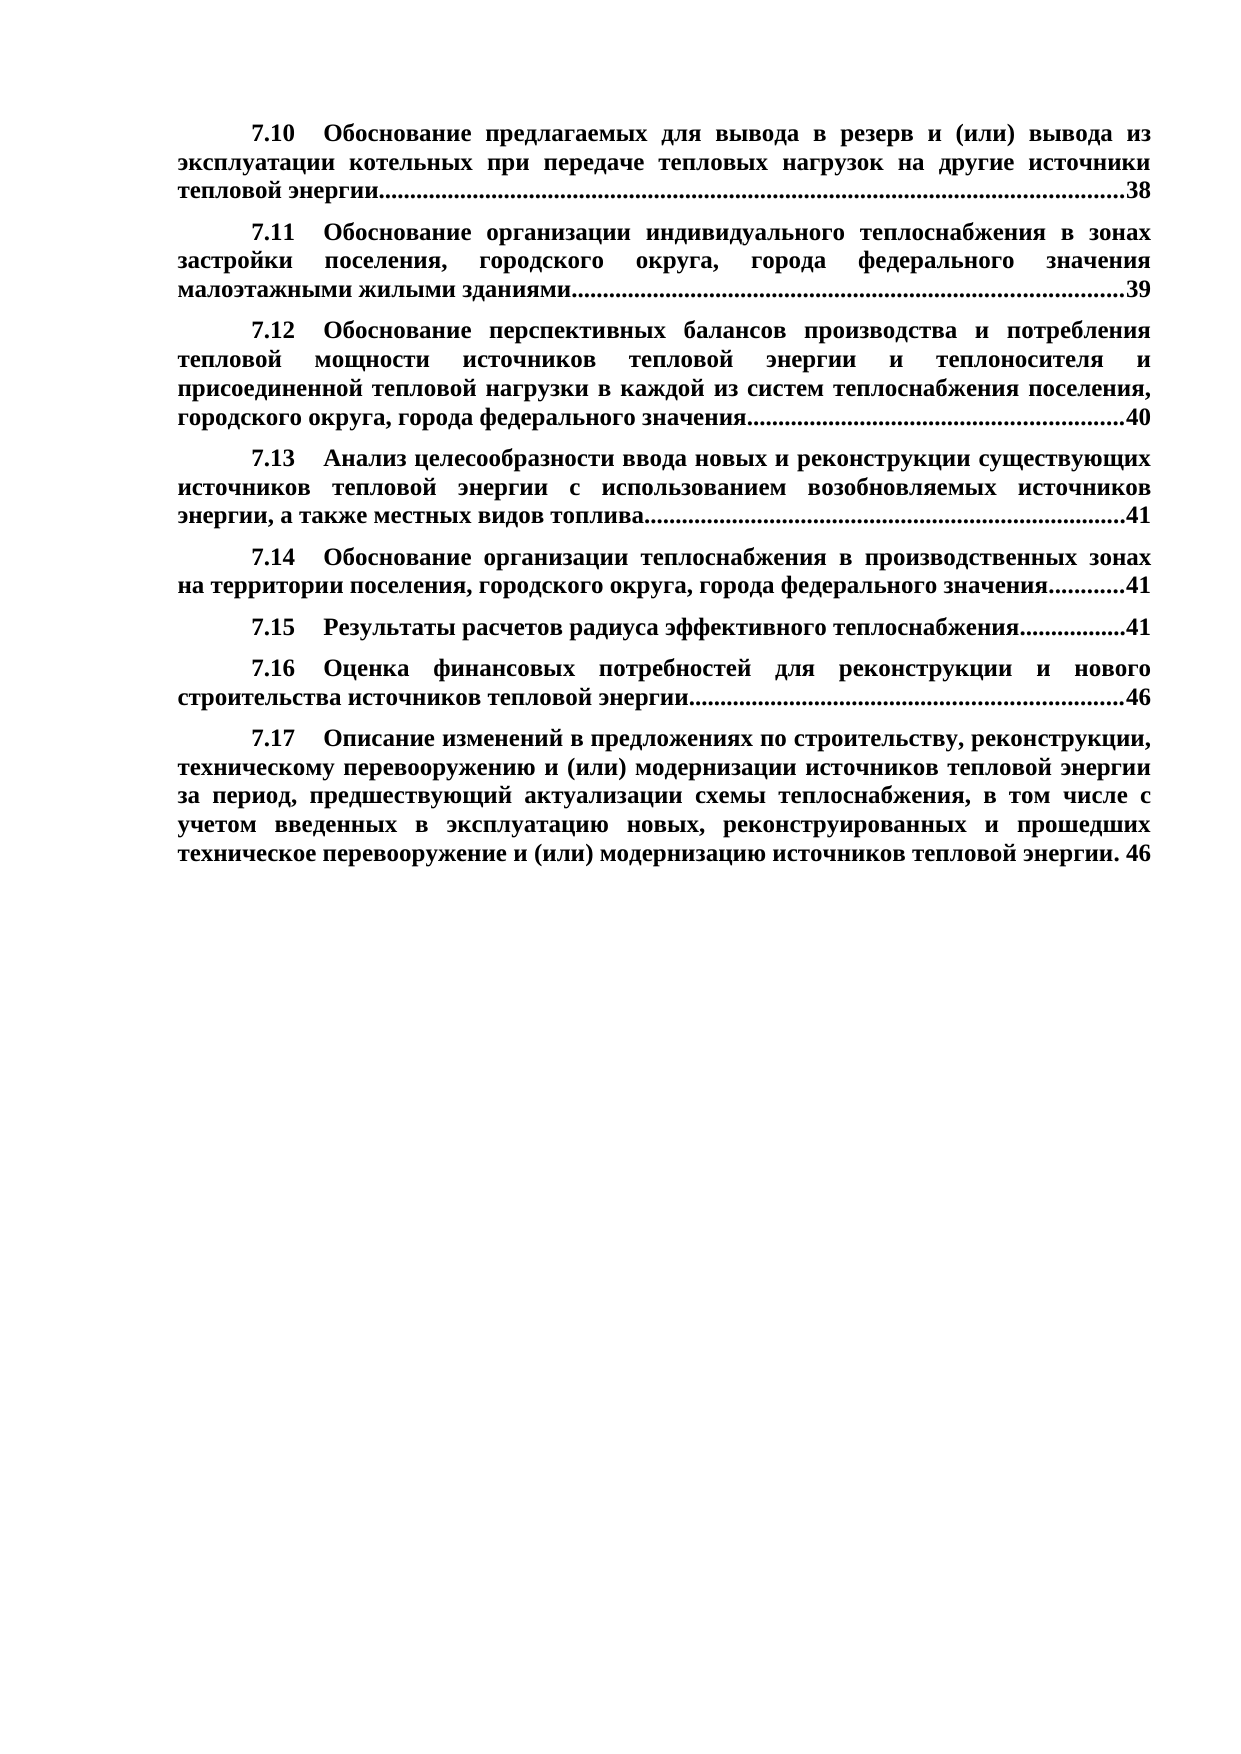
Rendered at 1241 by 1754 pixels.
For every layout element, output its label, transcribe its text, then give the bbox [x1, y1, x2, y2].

text 7.12 Обоснование перспективных балансов производства и потребления тепловой мощности источников тепловой энергии и теплоносителя и присоединенной тепловой нагрузки в каждой из систем теплоснабжения поселения, городского округа, города федерального значения 40 [177, 316, 1152, 431]
text 7.15 Результаты расчетов радиуса эффективного теплоснабжения 41 [177, 612, 1152, 641]
text 7.17 Описание изменений в предложениях по строительству, реконструкции, техническому перевооружению и (или) модернизации источников тепловой энергии за период, предшествующий актуализации схемы теплоснабжения, в том числе с учетом введенных в эксплуатацию новых, реконструированных и прошедших техническое перевооружение и (или) модернизацию источников тепловой энергии 46 [177, 723, 1152, 867]
text 7.11 Обоснование организации индивидуального теплоснабжения в зонах застройки поселения, городского округа, города федерального значения малоэтажными жилыми зданиями 39 [177, 217, 1152, 303]
text 7.13 Анализ целесообразности ввода новых и реконструкции существующих источников тепловой энергии с использованием возобновляемых источников энергии, а также местных видов топлива 41 [177, 443, 1152, 529]
text 7.14 Обоснование организации теплоснабжения в производственных зонах на территории поселения, городского округа, города федерального значения 41 [177, 542, 1152, 599]
text 7.16 Оценка финансовых потребностей для реконструкции и нового строительства источников тепловой энергии 46 [177, 653, 1152, 711]
text 7.10 Обоснование предлагаемых для вывода в резерв и (или) вывода из эксплуатации котельных при передаче тепловых нагрузок на другие источники тепловой энергии 38 [177, 118, 1152, 204]
